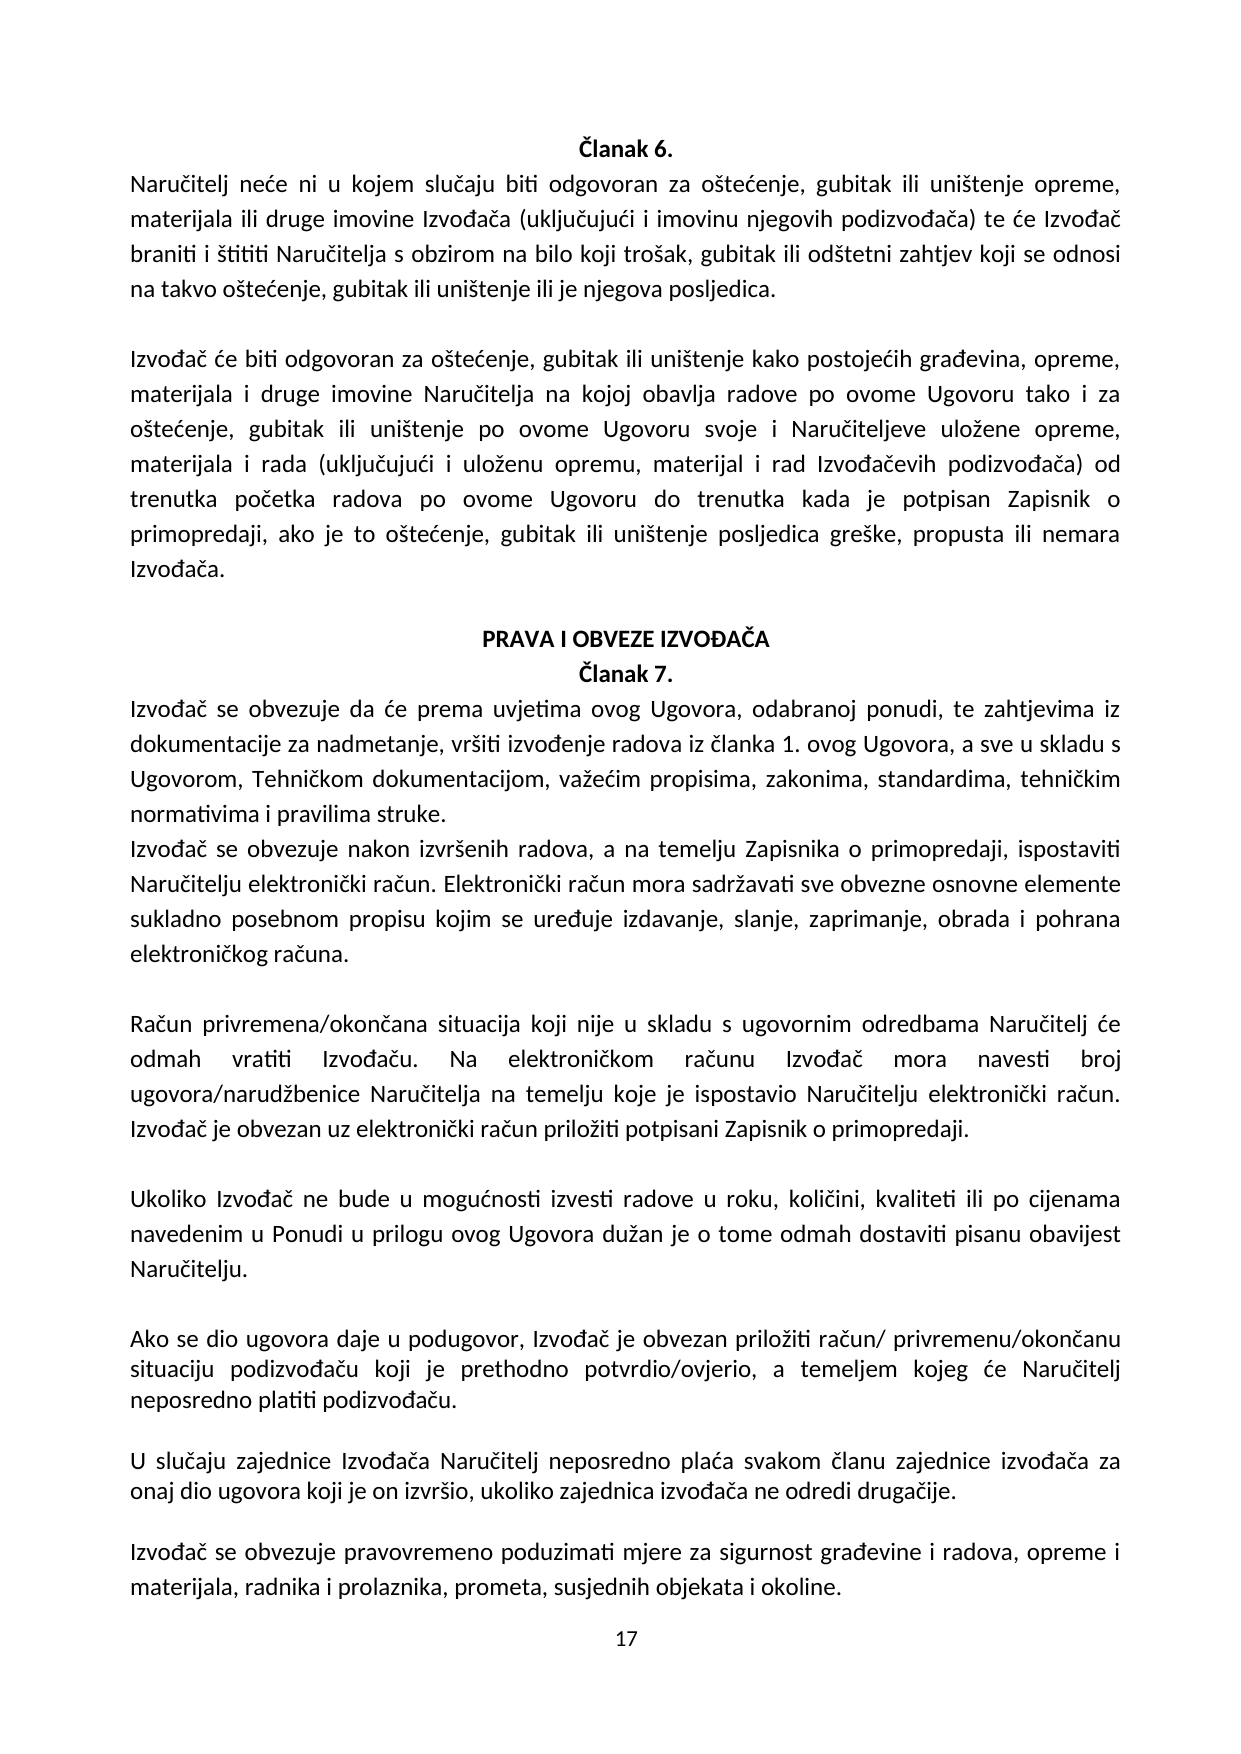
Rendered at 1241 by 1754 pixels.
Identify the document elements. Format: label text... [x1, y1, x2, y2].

text Račun privremena/okončana situacija koji nije u skladu s ugovornim odredbama Naručitelj će odmah vratiti Izvođaču. Na elektroničkom računu Izvođač mora navesti broj ugovora/narudžbenice Naručitelja na temelju koje je ispostavio Naručitelju elektronički račun. Izvođač je obvezan uz elektronički račun priložiti potpisani Zapisnik o primopredaji. [130, 1008, 1122, 1143]
text Izvođač se obvezuje da će prema uvjetima ovog Ugovora, odabranoj ponudi, te zahtjevima iz dokumentacije za nadmetanje, vršiti izvođenje radova iz članka 1. ovog Ugovora, a sve u skladu s Ugovorom, Tehničkom dokumentacijom, važećim propisima, zakonima, standardima, tehničkim normativima i pravilima struke. [130, 693, 1122, 828]
text Izvođač će biti odgovoran za oštećenje, gubitak ili uništenje kako postojećih građevina, opreme, materijala i druge imovine Naručitelja na kojoj obavlja radove po ovome Ugovoru tako i za oštećenje, gubitak ili uništenje po ovome Ugovoru svoje i Naručiteljeve uložene opreme, materijala i rada (uključujući i uloženu opremu, materijal i rad Izvođačevih podizvođača) od trenutka početka radova po ovome Ugovoru do trenutka kada je potpisan Zapisnik o primopredaji, ako je to oštećenje, gubitak ili uništenje posljedica greške, propusta ili nemara Izvođača. [130, 343, 1122, 583]
text Izvođač se obvezuje pravovremeno poduzimati mjere za sigurnost građevine i radova, opreme i materijala, radnika i prolaznika, prometa, susjednih objekata i okoline. [130, 1537, 1122, 1602]
text Izvođač se obvezuje nakon izvršenih radova, a na temelju Zapisnika o primopredaji, ispostaviti Naručitelju elektronički račun. Elektronički račun mora sadržavati sve obvezne osnovne elemente sukladno posebnom propisu kojim se uređuje izdavanje, slanje, zaprimanje, obrada i pohrana elektroničkog računa. [130, 833, 1122, 968]
text U slučaju zajednice Izvođača Naručitelj neposredno plaća svakom članu zajednice izvođača za onaj dio ugovora koji je on izvršio, ukoliko zajednica izvođača ne odredi drugačije. [130, 1445, 1122, 1506]
text Naručitelj neće ni u kojem slučaju biti odgovoran za oštećenje, gubitak ili uništenje opreme, materijala ili druge imovine Izvođača (uključujući i imovinu njegovih podizvođača) te će Izvođač braniti i štititi Naručitelja s obzirom na bilo koji trošak, gubitak ili odštetni zahtjev koji se odnosi na takvo oštećenje, gubitak ili uništenje ili je njegova posljedica. [130, 168, 1122, 303]
text PRAVA I OBVEZE IZVOĐAČA [130, 623, 1122, 653]
text Ako se dio ugovora daje u podugovor, Izvođač je obvezan priložiti račun/ privremenu/okončanu situaciju podizvođaču koji je prethodno potvrdio/ovjerio, a temeljem kojeg će Naručitelj neposredno platiti podizvođaču. [130, 1323, 1122, 1414]
text Članak 6. [130, 133, 1122, 163]
text Članak 7. [130, 658, 1122, 688]
text Ukoliko Izvođač ne bude u mogućnosti izvesti radove u roku, količini, kvaliteti ili po cijenama navedenim u Ponudi u prilogu ovog Ugovora dužan je o tome odmah dostaviti pisanu obavijest Naručitelju. [130, 1183, 1122, 1283]
